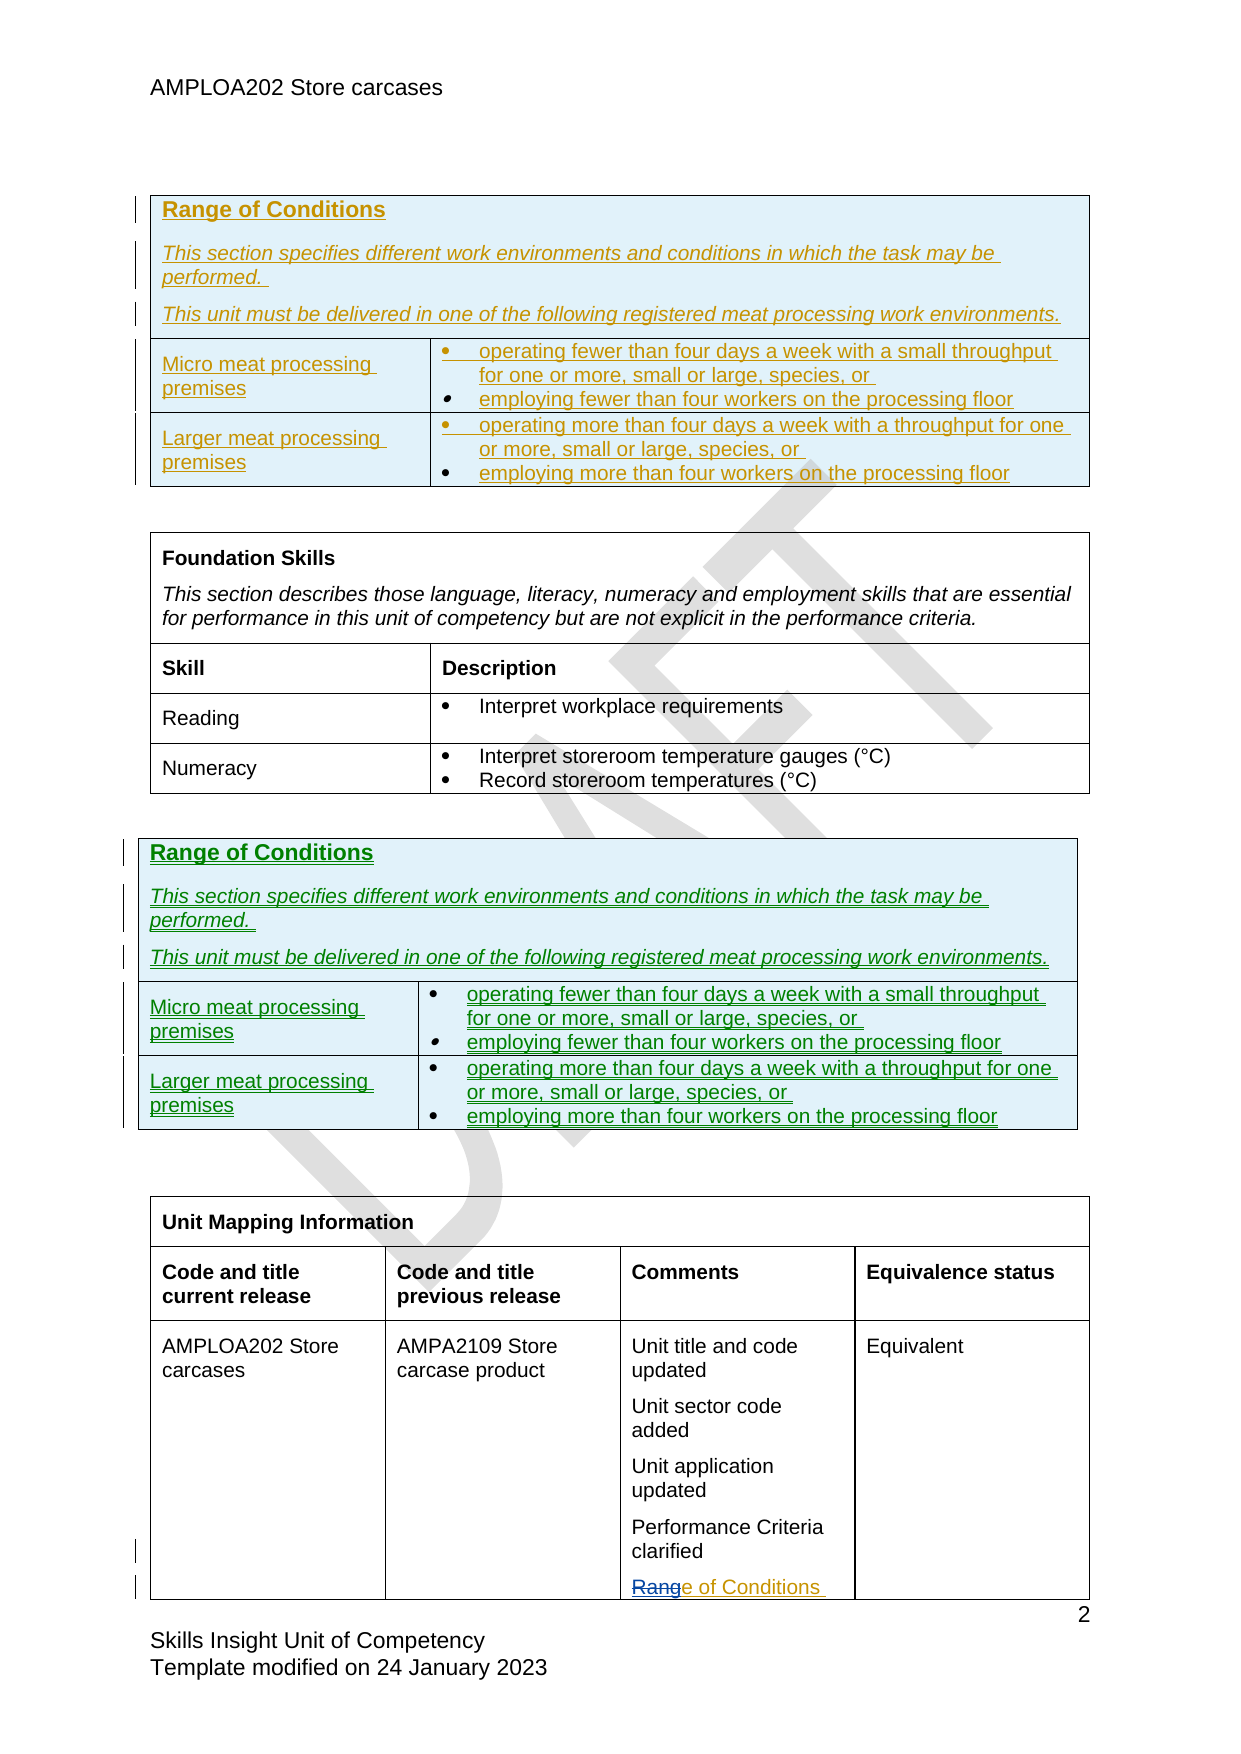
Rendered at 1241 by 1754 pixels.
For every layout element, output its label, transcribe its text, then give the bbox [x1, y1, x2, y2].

table_header Foundation Skills This section describes those language, literacy, numeracy and employment skills that are essential for performance in this unit of competency but are not explicit in the performance criteria. [151, 533, 1089, 643]
table_cell Code and title current release [151, 1247, 385, 1320]
table_cell Skill [151, 644, 430, 693]
table_cell Numeracy [151, 744, 430, 793]
table_cell Equivalent [856, 1321, 1089, 1599]
table_cell Equivalence status [856, 1247, 1089, 1320]
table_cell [621, 1321, 854, 1599]
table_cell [151, 1321, 385, 1599]
table_cell Interpret storeroom temperature gauges (°C) Record storeroom temperatures (°C) [431, 744, 1089, 793]
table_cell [386, 1321, 620, 1599]
table_cell Description [431, 644, 1089, 693]
table_header Unit Mapping Information [151, 1197, 1089, 1246]
table_cell Interpret workplace requirements [431, 694, 1089, 743]
table_cell Reading [151, 694, 430, 743]
table_cell Comments [621, 1247, 854, 1320]
table_cell Code and title previous release [386, 1247, 620, 1320]
